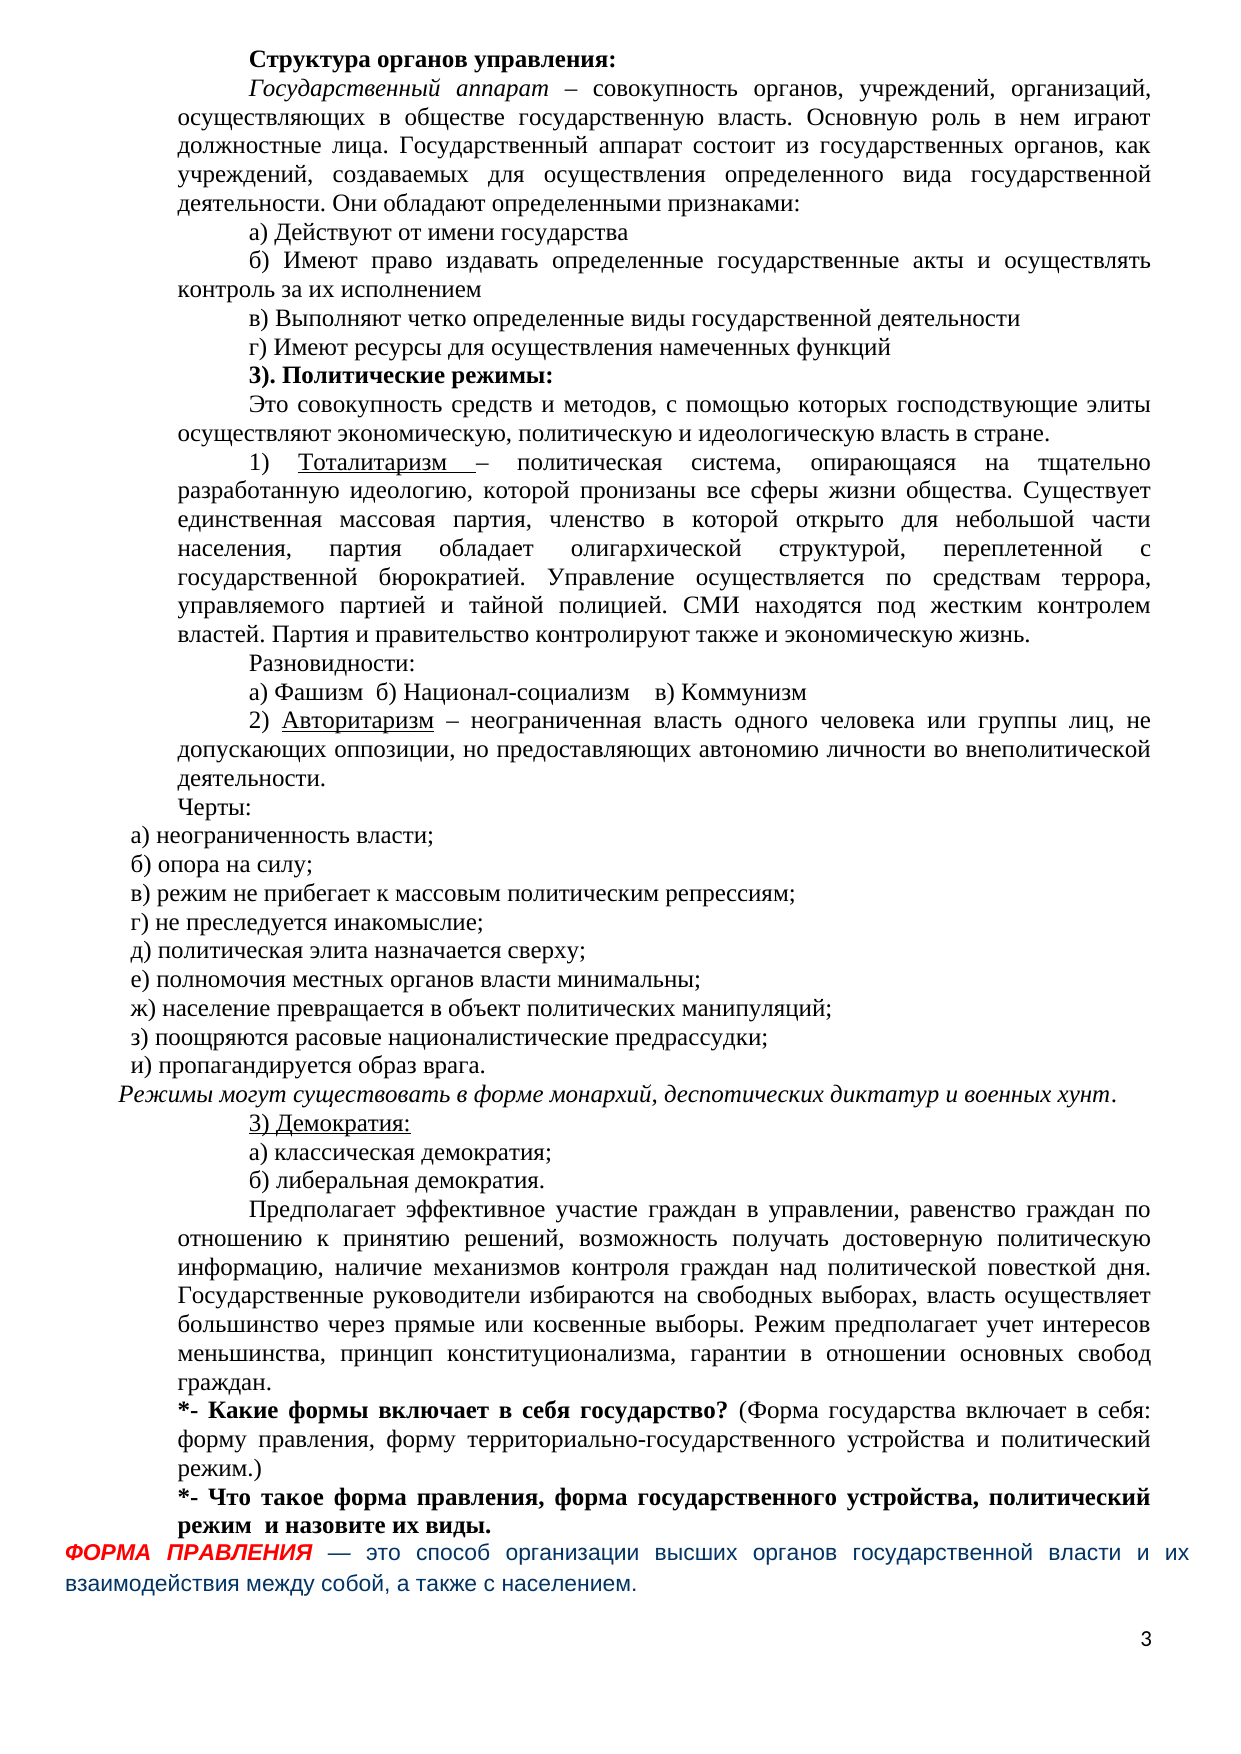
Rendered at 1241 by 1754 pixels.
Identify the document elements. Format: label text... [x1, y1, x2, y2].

text *- Какие формы включает в себя государство? (Форма государства включает в себя: форму правления, форму территориально-государственного устройства и политический режим.) [177, 1396, 1152, 1482]
text Разновидности: [177, 648, 1152, 677]
text г) не преследуется инакомыслие; [59, 907, 1152, 936]
text 3). Политические режимы: [177, 361, 1152, 389]
text 3) Демократия: [177, 1108, 1152, 1137]
text Предполагает эффективное участие граждан в управлении, равенство граждан по отношению к принятию решений, возможность получать достоверную политическую информацию, наличие механизмов контроля граждан над политической повесткой дня. Государственные руководители избираются на свободных выборах, власть осуществляет большинство через прямые или косвенные выборы. Режим предполагает учет интересов меньшинства, принцип конституционализма, гарантии в отношении основных свобод граждан. [177, 1194, 1152, 1396]
text а) Действуют от имени государства [177, 217, 1152, 246]
text Государственный аппарат – совокупность органов, учреждений, организаций, осуществляющих в обществе государственную власть. Основную роль в нем играют должностные лица. Государственный аппарат состоит из государственных органов, как учреждений, создаваемых для осуществления определенного вида государственной деятельности. Они обладают определенными признаками: [177, 73, 1152, 217]
text д) политическая элита назначается сверху; [59, 936, 1152, 964]
text з) поощряются расовые националистические предрассудки; [59, 1022, 1152, 1051]
text 1) Тоталитаризм – политическая система, опирающаяся на тщательно разработанную идеологию, которой пронизаны все сферы жизни общества. Существует единственная массовая партия, членство в которой открыто для небольшой части населения, партия обладает олигархической структурой, переплетенной с государственной бюрократией. Управление осуществляется по средствам террора, управляемого партией и тайной полицией. СМИ находятся под жестким контролем властей. Партия и правительство контролируют также и экономическую жизнь. [177, 447, 1152, 648]
text б) опора на силу; [59, 849, 1152, 878]
text ж) население превращается в объект политических манипуляций; [59, 993, 1152, 1022]
text е) полномочия местных органов власти минимальны; [59, 964, 1152, 993]
text Структура органов управления: [177, 44, 1152, 73]
text Режимы могут существовать в форме монархий, деспотических диктатур и военных хунт. [118, 1079, 1152, 1108]
text Это совокупность средств и методов, с помощью которых господствующие элиты осуществляют экономическую, политическую и идеологическую власть в стране. [177, 389, 1152, 447]
text б) Имеют право издавать определенные государственные акты и осуществлять контроль за их исполнением [177, 246, 1152, 303]
text ФОРМА ПРАВЛЕНИЯ — это способ организации высших органов государственной власти и их взаимодействия между собой, а также с населением. [65, 1539, 1190, 1596]
text а) неограниченность власти; [59, 821, 1152, 849]
text Черты: [177, 792, 1152, 821]
text в) режим не прибегает к массовым политическим репрессиям; [59, 878, 1152, 907]
text а) Фашизм б) Национал-социализм в) Коммунизм [248, 677, 1152, 706]
text в) Выполняют четко определенные виды государственной деятельности [177, 303, 1152, 332]
text б) либеральная демократия. [177, 1166, 1152, 1194]
text и) пропагандируется образ врага. [59, 1051, 1152, 1079]
text г) Имеют ресурсы для осуществления намеченных функций [177, 332, 1152, 361]
text 2) Авторитаризм – неограниченная власть одного человека или группы лиц, не допускающих оппозиции, но предоставляющих автономию личности во внеполитической деятельности. [177, 706, 1152, 792]
text *- Что такое форма правления, форма государственного устройства, политический режим и назовите их виды. [177, 1482, 1152, 1539]
text а) классическая демократия; [177, 1137, 1152, 1166]
